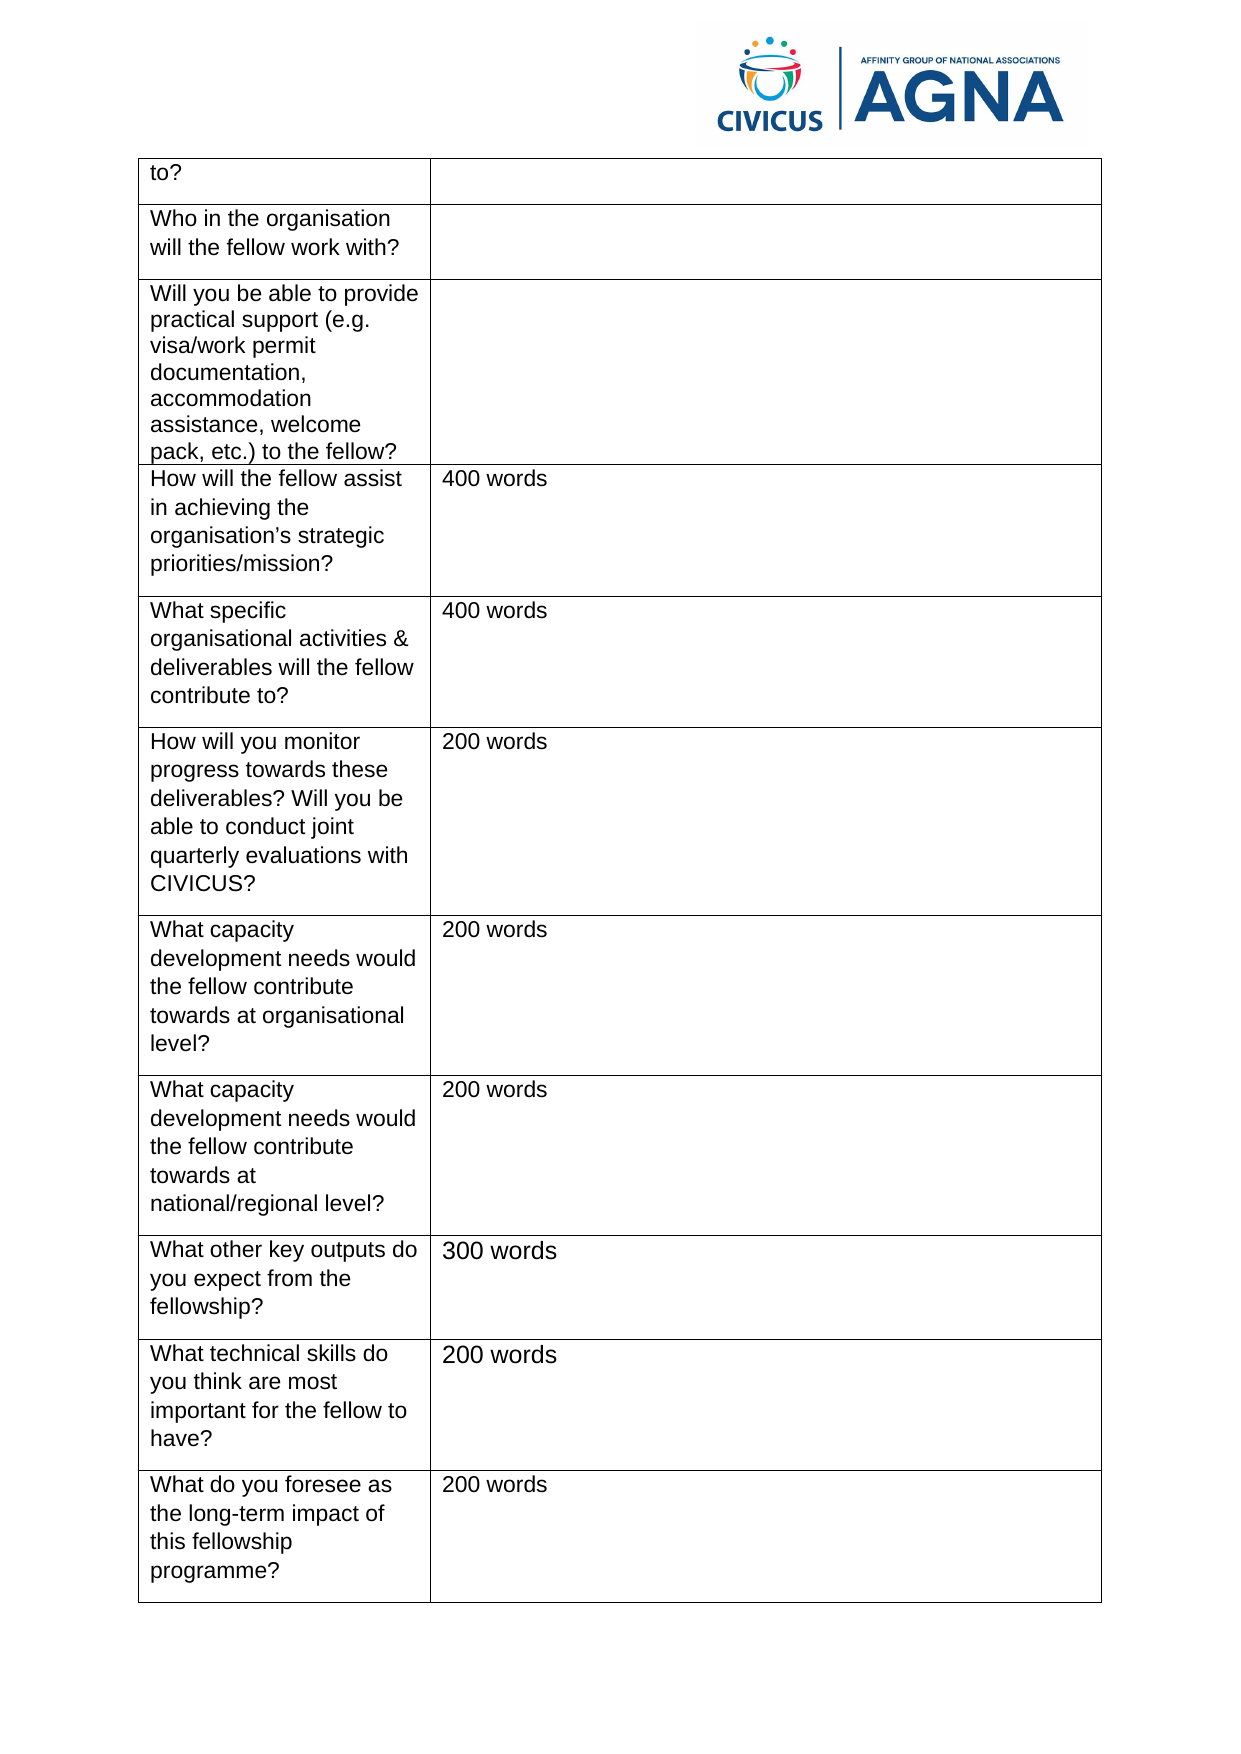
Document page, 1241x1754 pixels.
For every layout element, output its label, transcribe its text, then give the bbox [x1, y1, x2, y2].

table_cell Who will the fellow report to? [139, 159, 430, 204]
table_cell [431, 280, 1101, 464]
table_cell 300 words [431, 1236, 1101, 1339]
table_cell 200 words [431, 1340, 1101, 1470]
table_cell What do you foresee as the long-term impact of this fellowship programme? [139, 1471, 430, 1602]
table_cell 200 words [431, 916, 1101, 1075]
table_cell What specific organisational activities & deliverables will the fellow contribute to? [139, 597, 430, 727]
table_cell Will you be able to provide practical support (e.g. visa/work permit documentation, accommodation assistance, welcome pack, etc.) to the fellow? [139, 280, 430, 464]
table_cell 200 words [431, 1076, 1101, 1235]
table_cell How will you monitor progress towards these deliverables? Will you be able to conduct joint quarterly evaluations with CIVICUS? [139, 728, 430, 915]
picture [691, 18, 1088, 147]
table_cell [431, 205, 1101, 278]
table_cell What capacity development needs would the fellow contribute towards at national/regional level? [139, 1076, 430, 1235]
table_cell 200 words [431, 728, 1101, 915]
table_cell 200 words [431, 1471, 1101, 1602]
table_cell What technical skills do you think are most important for the fellow to have? [139, 1340, 430, 1470]
table_cell How will the fellow assist in achieving the organisation’s strategic priorities/mission? [139, 465, 430, 596]
table_cell 400 words [431, 465, 1101, 596]
table_cell Who in the organisation will the fellow work with? [139, 205, 430, 278]
table_cell [431, 159, 1101, 204]
table_cell What other key outputs do you expect from the fellowship? [139, 1236, 430, 1339]
table_cell What capacity development needs would the fellow contribute towards at organisational level? [139, 916, 430, 1075]
table_cell 400 words [431, 597, 1101, 727]
